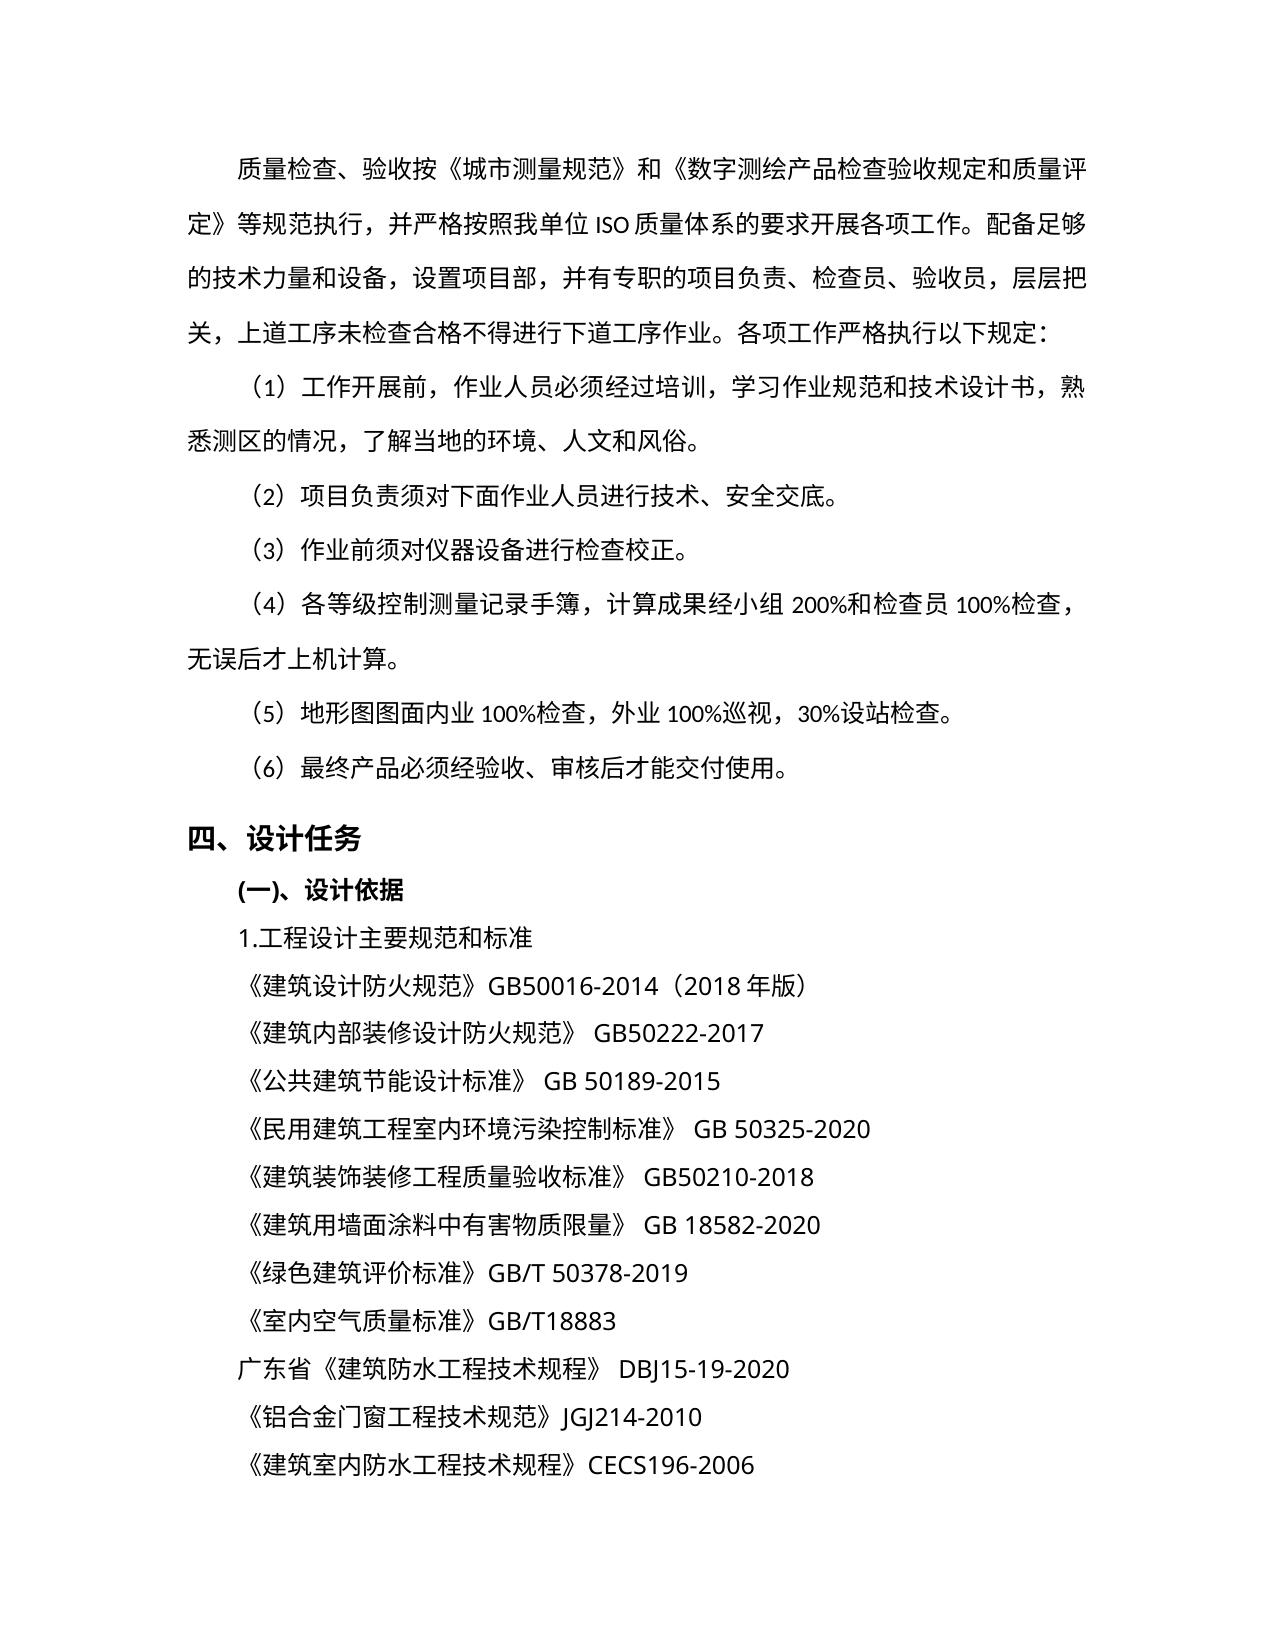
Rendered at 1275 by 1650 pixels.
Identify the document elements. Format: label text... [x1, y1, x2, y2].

text 《建筑内部装修设计防火规范》 GB50222-2017 [187, 1004, 1087, 1052]
text 《建筑装饰装修工程质量验收标准》 GB50210-2018 [187, 1148, 1087, 1196]
text 《铝合金门窗工程技术规范》JGJ214-2010 [187, 1388, 1087, 1436]
text （5）地形图图面内业100%检查，外业100%巡视，30%设站检查。 [187, 694, 1087, 730]
text （3）作业前须对仪器设备进行检查校正。 [187, 531, 1087, 567]
text 质量检查、验收按《城市测量规范》和《数字测绘产品检查验收规定和质量评定》等规范执行，并严格按照我单位ISO质量体系的要求开展各项工作。配备足够的技术力量和设备，设置项目部，并有专职的项目负责、检查员、验收员，层层把关，上道工序未检查合格不得进行下道工序作业。各项工作严格执行以下规定： [187, 150, 1087, 349]
text 《公共建筑节能设计标准》 GB 50189-2015 [187, 1052, 1087, 1100]
text 《建筑室内防水工程技术规程》CECS196-2006 [187, 1436, 1087, 1484]
text 四、设计任务 [187, 802, 1087, 861]
text （6）最终产品必须经验收、审核后才能交付使用。 [187, 748, 1087, 784]
text 1.工程设计主要规范和标准 [187, 909, 1087, 957]
text 《建筑用墙面涂料中有害物质限量》 GB 18582-2020 [187, 1196, 1087, 1244]
text 广东省《建筑防水工程技术规程》 DBJ15-19-2020 [187, 1340, 1087, 1388]
text 《建筑设计防火规范》GB50016-2014（2018年版） [187, 957, 1087, 1004]
text (一)、设计依据 [187, 861, 1087, 909]
text 《绿色建筑评价标准》GB/T 50378-2019 [187, 1244, 1087, 1292]
text （1）工作开展前，作业人员必须经过培训，学习作业规范和技术设计书，熟悉测区的情况，了解当地的环境、人文和风俗。 [187, 367, 1087, 458]
text （4）各等级控制测量记录手簿，计算成果经小组200%和检查员100%检查，无误后才上机计算。 [187, 585, 1087, 676]
text 《室内空气质量标准》GB/T18883 [187, 1292, 1087, 1340]
text （2）项目负责须对下面作业人员进行技术、安全交底。 [187, 476, 1087, 512]
text 《民用建筑工程室内环境污染控制标准》 GB 50325-2020 [187, 1100, 1087, 1148]
